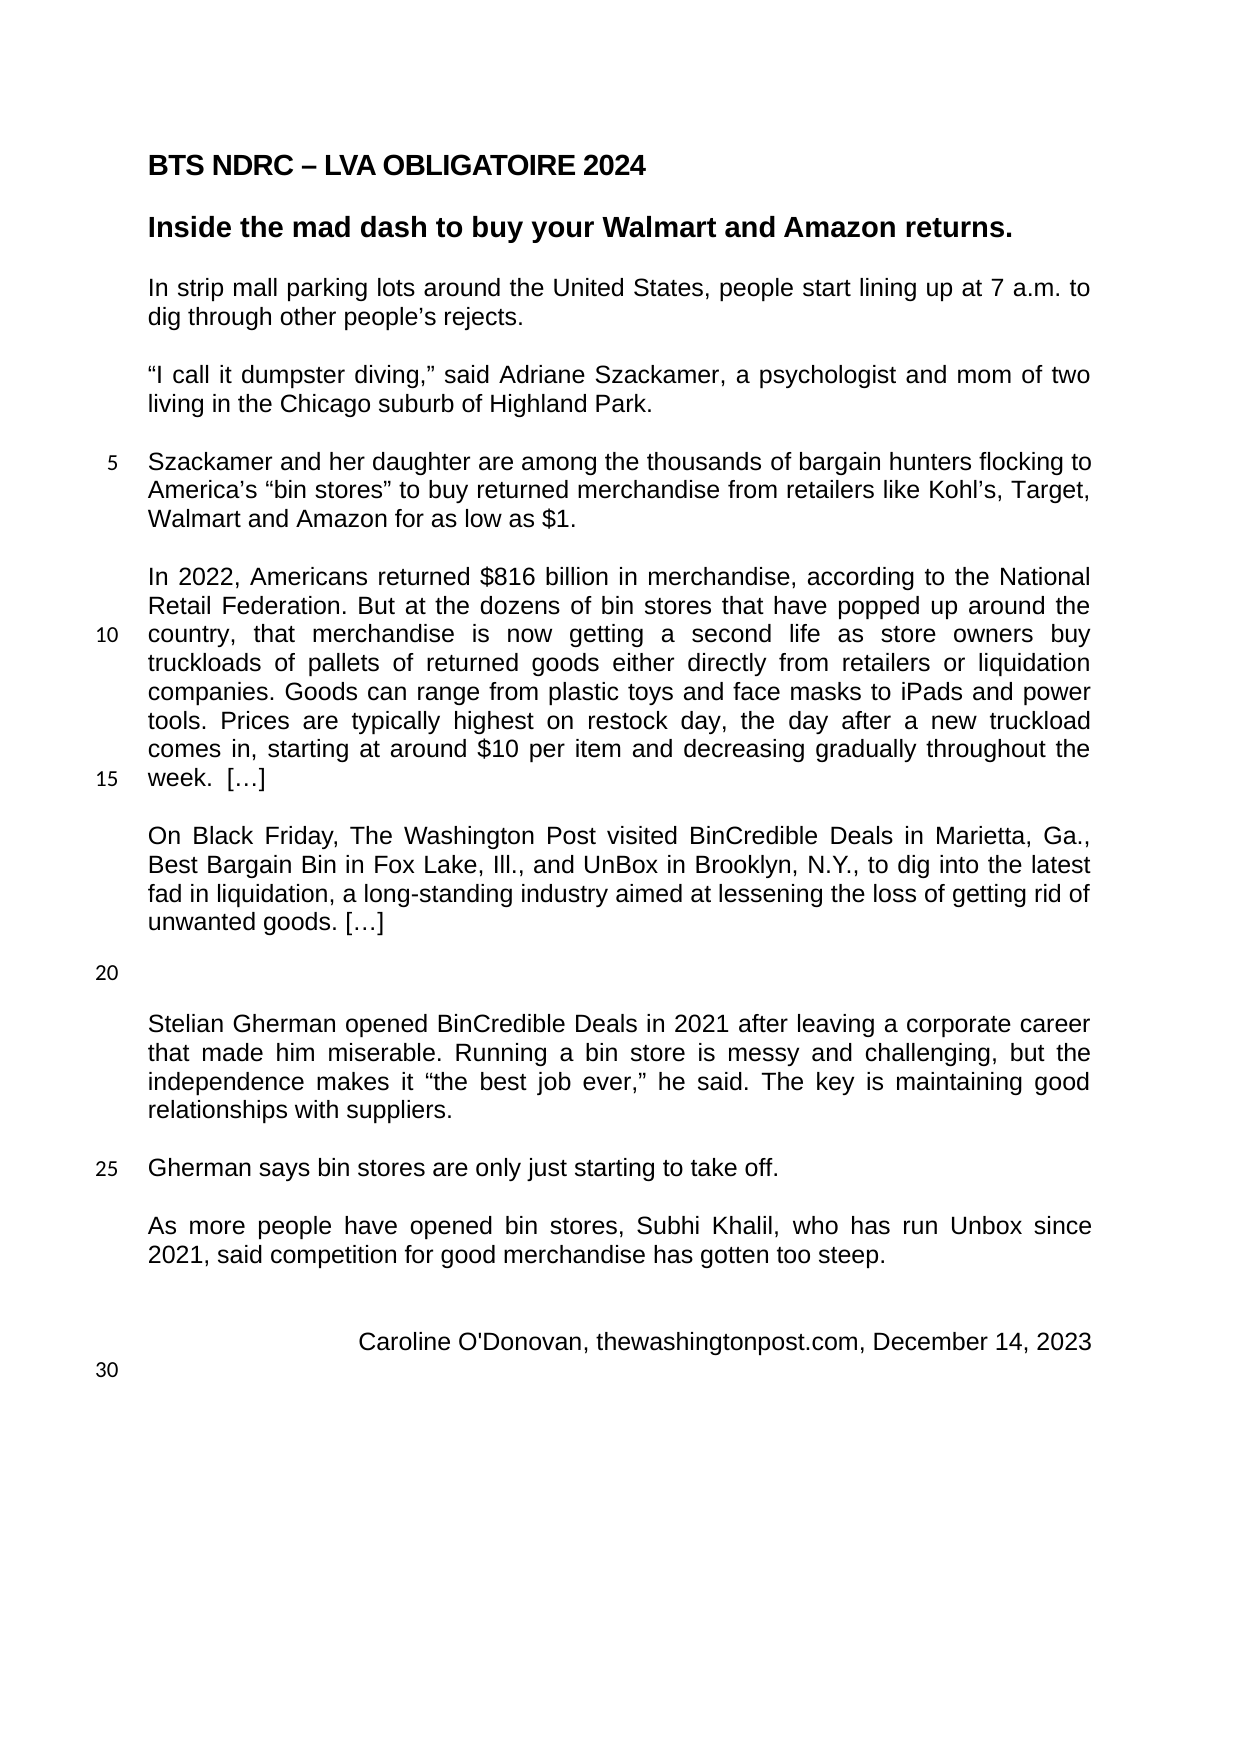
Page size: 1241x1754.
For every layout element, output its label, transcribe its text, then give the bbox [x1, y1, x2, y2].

text Gherman says bin stores are only just starting to take off. [148, 1153, 1092, 1182]
text As more people have opened bin stores, Subhi Khalil, who has run Unbox since 2021, said competition for good merchandise has gotten too steep. [148, 1211, 1092, 1269]
text In strip mall parking lots around the United States, people start lining up at 7 a.m. to dig through other people’s rejects. [148, 273, 1092, 331]
text Inside the mad dash to buy your Walmart and Amazon returns. [148, 210, 1092, 244]
text “I call it dumpster diving,” said Adriane Szackamer, a psychologist and mom of two living in the Chicago suburb of Highland Park. [148, 360, 1092, 417]
text Szackamer and her daughter are among the thousands of bargain hunters flocking to America’s “bin stores” to buy returned merchandise from retailers like Kohl’s, Target, Walmart and Amazon for as low as $1. [148, 446, 1092, 533]
text Caroline O'Donovan, thewashingtonpost.com, December 14, 2023 [148, 1327, 1092, 1355]
title BTS NDRC – LVA OBLIGATOIRE 2024 [148, 148, 1092, 181]
text Stelian Gherman opened BinCredible Deals in 2021 after leaving a corporate career that made him miserable. Running a bin store is messy and challenging, but the independence makes it “the best job ever,” he said. The key is maintaining good relationships with suppliers. [148, 1009, 1092, 1124]
text On Black Friday, The Washington Post visited BinCredible Deals in Marietta, Ga., Best Bargain Bin in Fox Lake, Ill., and UnBox in Brooklyn, N.Y., to dig into the latest fad in liquidation, a long-standing industry aimed at lessening the loss of getting rid of unwanted goods. […] [148, 821, 1092, 936]
text In 2022, Americans returned $816 billion in merchandise, according to the National Retail Federation. But at the dozens of bin stores that have popped up around the country, that merchandise is now getting a second life as store owners buy truckloads of pallets of returned goods either directly from retailers or liquidation companies. Goods can range from plastic toys and face masks to iPads and power tools. Prices are typically highest on restock day, the day after a new truckload comes in, starting at around $10 per item and decreasing gradually throughout the week. […] [148, 562, 1092, 792]
